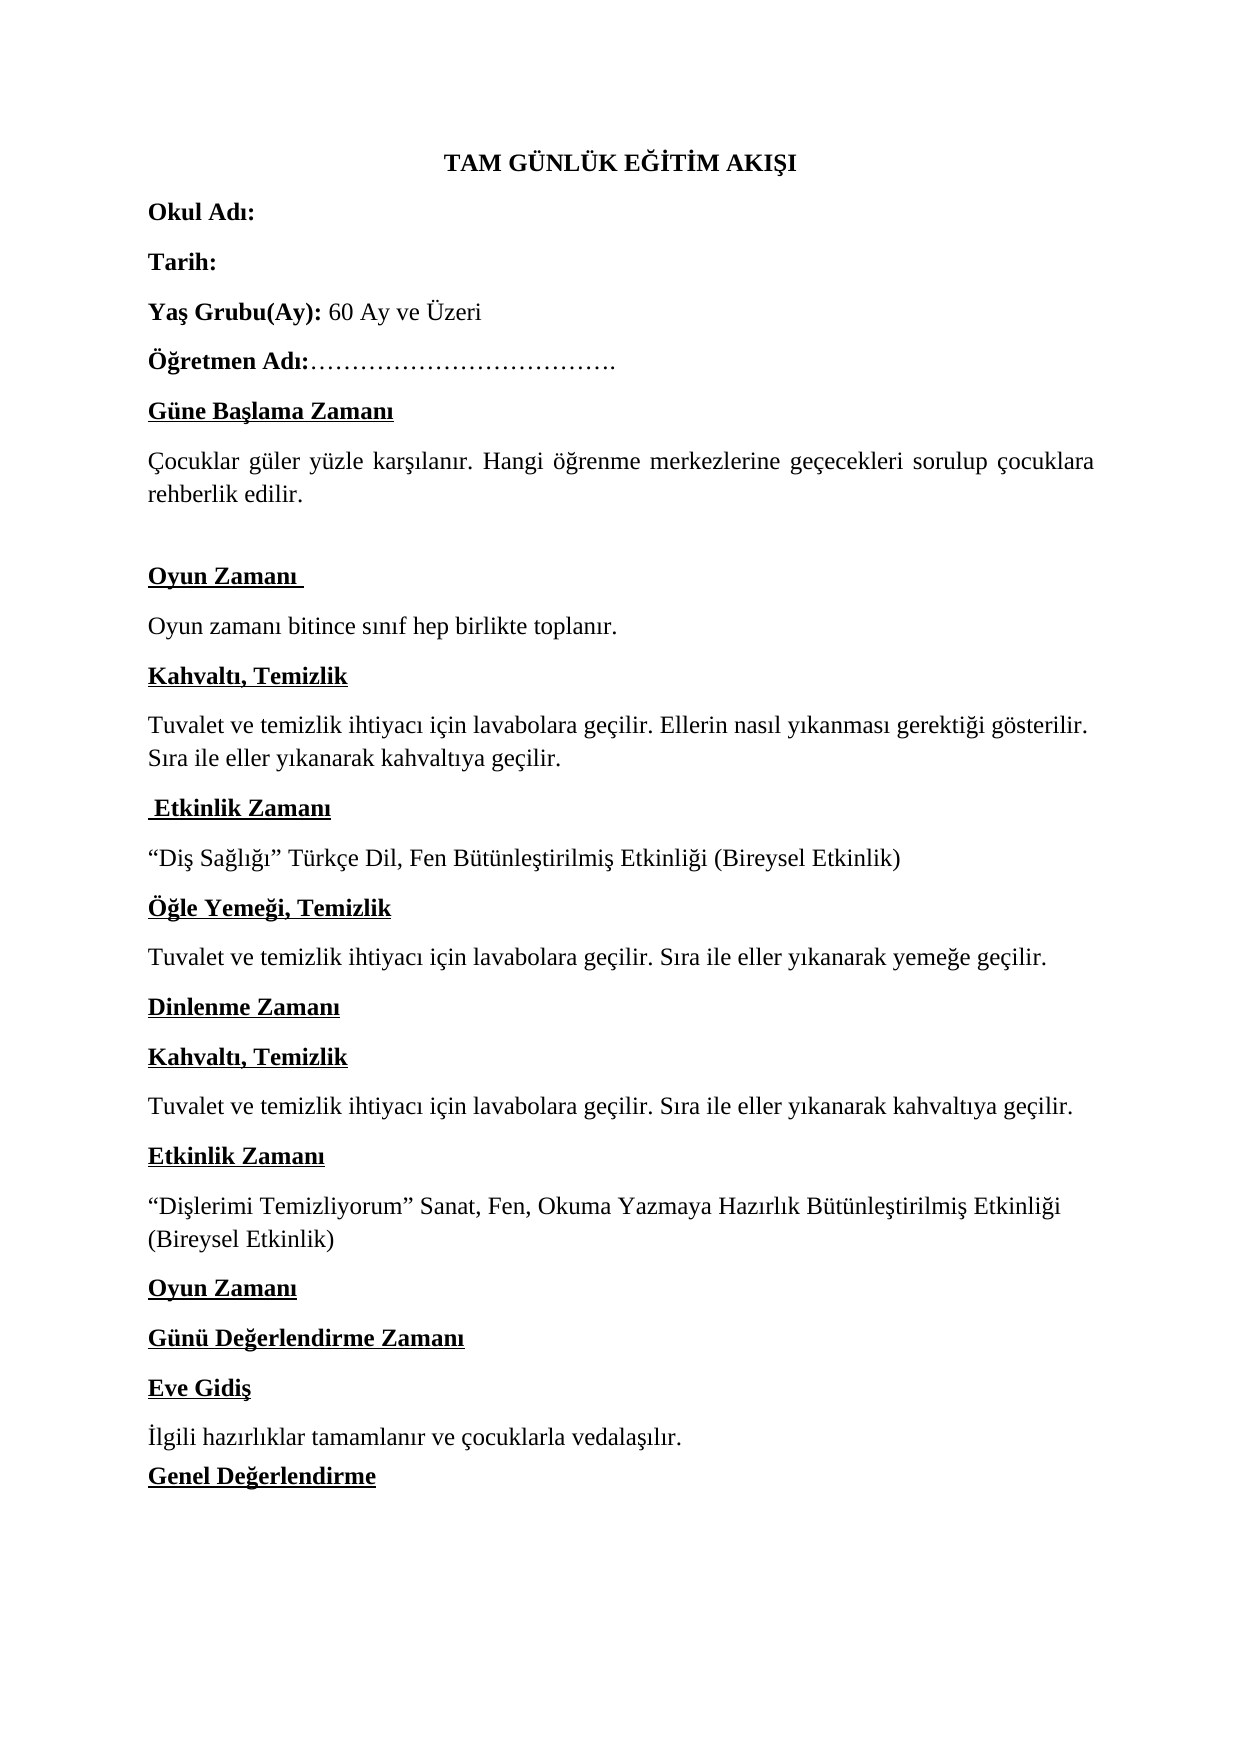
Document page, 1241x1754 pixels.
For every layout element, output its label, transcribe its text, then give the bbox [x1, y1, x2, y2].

text İlgili hazırlıklar tamamlanır ve çocuklarla vedalaşılır. [148, 1422, 1093, 1451]
text Etkinlik Zamanı [148, 1141, 1093, 1170]
text Kahvaltı, Temizlik [148, 661, 1093, 689]
text Öğle Yemeği, Temizlik [148, 893, 1093, 921]
text Tuvalet ve temizlik ihtiyacı için lavabolara geçilir. Sıra ile eller yıkanarak yemeğe geçilir. [148, 942, 1093, 971]
text Öğretmen Adı:………………………………. [148, 346, 1093, 375]
text Oyun zamanı bitince sınıf hep birlikte toplanır. [148, 611, 1093, 640]
text Tarih: [148, 247, 1093, 276]
text Oyun Zamanı [148, 1273, 1093, 1302]
text Tuvalet ve temizlik ihtiyacı için lavabolara geçilir. Ellerin nasıl yıkanması gerektiği gösterilir. Sıra ile eller yıkanarak kahvaltıya geçilir. [148, 711, 1093, 772]
text Eve Gidiş [148, 1373, 1093, 1402]
text Genel Değerlendirme [148, 1461, 1093, 1490]
text “Diş Sağlığı” Türkçe Dil, Fen Bütünleştirilmiş Etkinliği (Bireysel Etkinlik) [148, 843, 1093, 872]
text Çocuklar güler yüzle karşılanır. Hangi öğrenme merkezlerine geçecekleri sorulup çocuklara rehberlik edilir. [148, 446, 1095, 507]
text Günü Değerlendirme Zamanı [148, 1323, 1093, 1352]
text Güne Başlama Zamanı [148, 396, 1093, 425]
text Oyun Zamanı [148, 561, 1093, 590]
text Kahvaltı, Temizlik [148, 1042, 1093, 1070]
text TAM GÜNLÜK EĞİTİM AKIŞI [148, 148, 1093, 176]
text “Dişlerimi Temizliyorum” Sanat, Fen, Okuma Yazmaya Hazırlık Bütünleştirilmiş Etkinliği (Bireysel Etkinlik) [148, 1191, 1093, 1252]
text Tuvalet ve temizlik ihtiyacı için lavabolara geçilir. Sıra ile eller yıkanarak kahvaltıya geçilir. [148, 1091, 1093, 1120]
text Yaş Grubu(Ay): 60 Ay ve Üzeri [148, 297, 1093, 325]
text Dinlenme Zamanı [148, 992, 1093, 1021]
text Okul Adı: [148, 197, 1093, 226]
text Etkinlik Zamanı [148, 793, 1093, 822]
